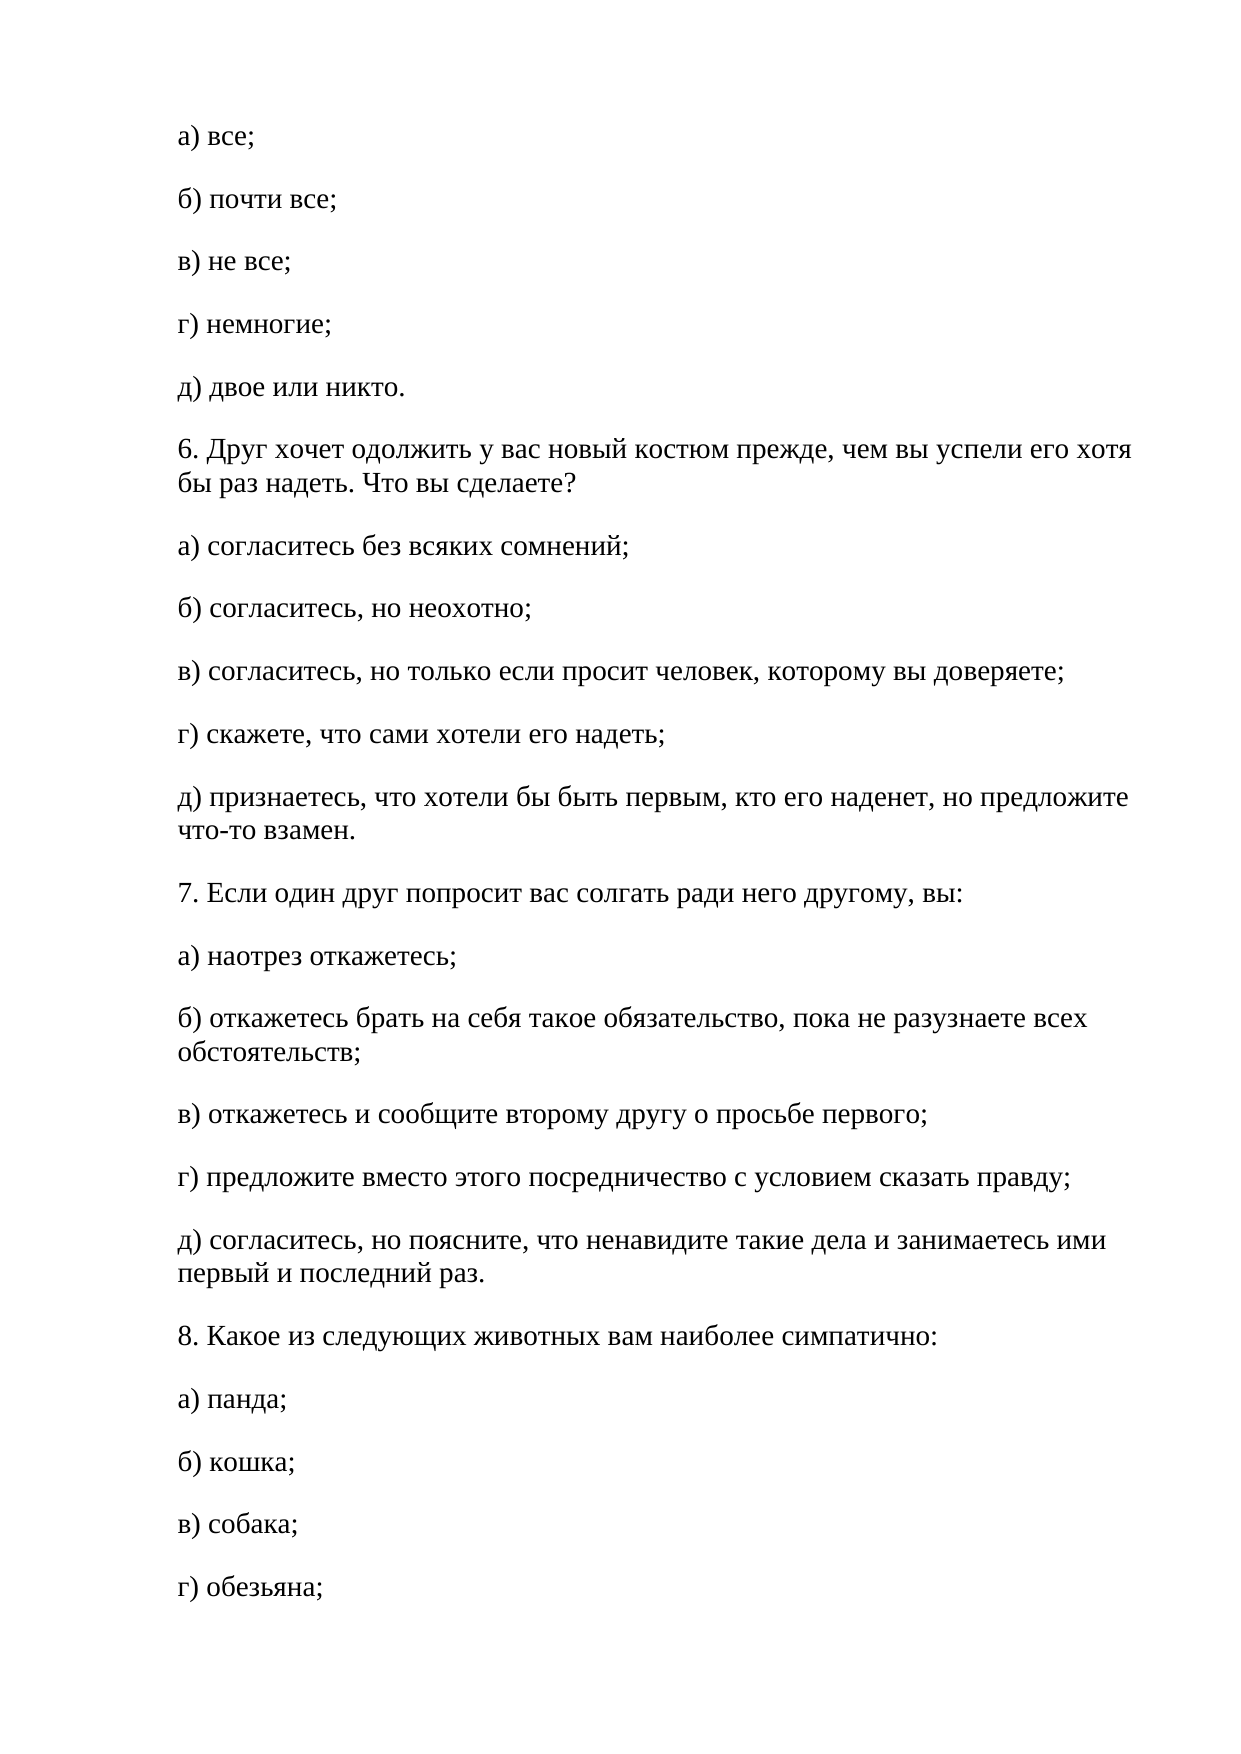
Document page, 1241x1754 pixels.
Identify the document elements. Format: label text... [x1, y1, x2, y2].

text д) двое или никто. [177, 369, 1152, 402]
text а) согласитесь без всяких сомнений; [177, 528, 1152, 561]
text б) откажетесь брать на себя такое обязательство, пока не разузнаете всех обстоятельств; [177, 1000, 1152, 1067]
text б) кошка; [177, 1444, 1152, 1477]
text в) собака; [177, 1506, 1152, 1540]
text в) откажетесь и сообщите второму другу о просьбе первого; [177, 1097, 1152, 1130]
text в) согласитесь, но только если просит человек, которому вы доверяете; [177, 653, 1152, 687]
text а) наотрез откажетесь; [177, 938, 1152, 971]
text г) скажете, что сами хотели его надеть; [177, 716, 1152, 749]
text г) обезьяна; [177, 1569, 1152, 1603]
text а) панда; [177, 1381, 1152, 1414]
text б) согласитесь, но неохотно; [177, 591, 1152, 624]
text 7. Если один друг попросит вас солгать ради него другому, вы: [177, 875, 1152, 908]
text 6. Друг хочет одолжить у вас новый костюм прежде, чем вы успели его хотя бы раз надеть. Что вы сделаете? [177, 432, 1152, 499]
text б) почти все; [177, 181, 1152, 214]
text г) немногие; [177, 306, 1152, 340]
text а) все; [177, 118, 1152, 152]
text в) не все; [177, 243, 1152, 277]
text 8. Какое из следующих животных вам наиболее симпатично: [177, 1318, 1152, 1352]
text д) признаетесь, что хотели бы быть первым, кто его наденет, но предложите что-то взамен. [177, 779, 1152, 846]
text г) предложите вместо этого посредничество с условием сказать правду; [177, 1159, 1152, 1193]
text д) согласитесь, но поясните, что ненавидите такие дела и занимаетесь ими первый и последний раз. [177, 1222, 1152, 1289]
